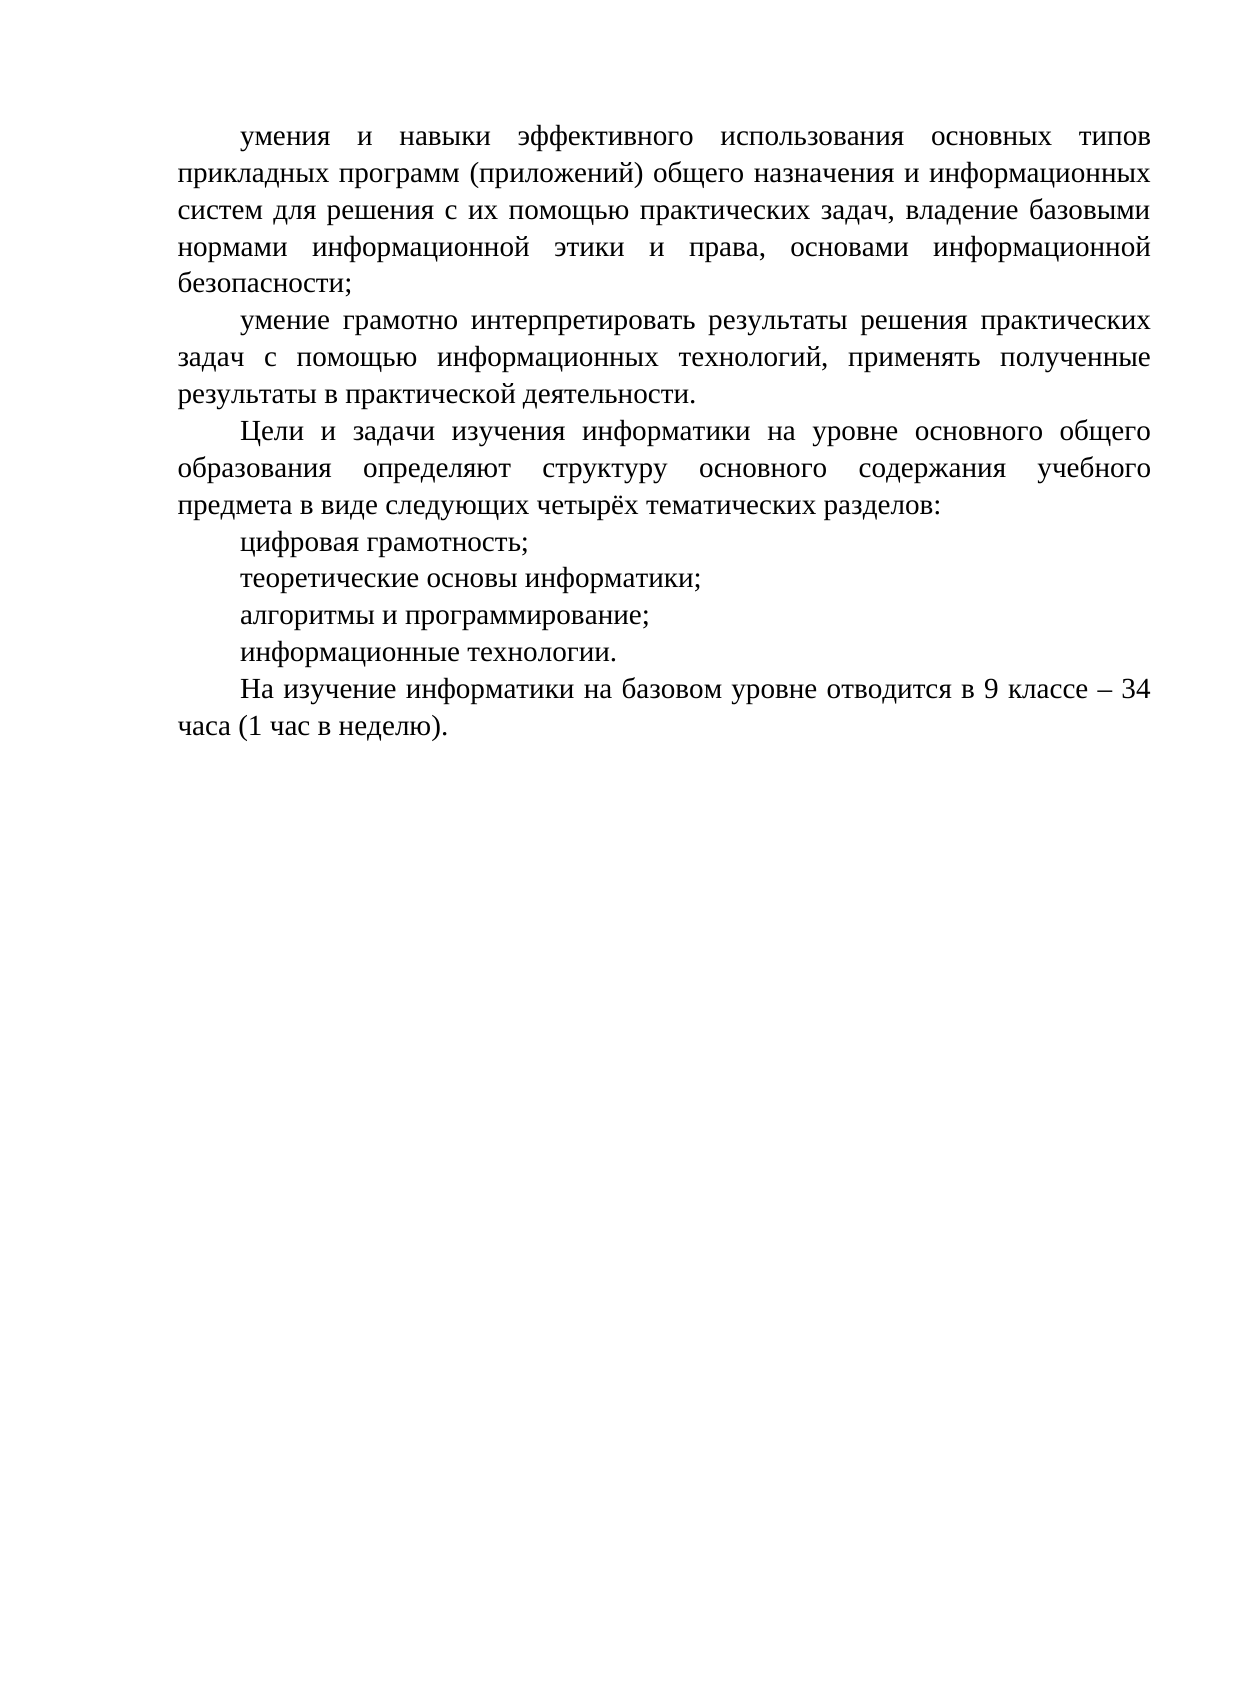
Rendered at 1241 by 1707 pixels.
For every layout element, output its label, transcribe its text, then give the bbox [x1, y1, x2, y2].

text цифровая грамотность; [177, 524, 1152, 557]
text На изучение информатики на базовом уровне отводится в 9 классе – 34 часа (1 час в неделю). [177, 671, 1152, 742]
text теоретические основы информатики; [177, 561, 1152, 594]
text умения и навыки эффективного использования основных типов прикладных программ (приложений) общего назначения и информационных систем для решения с их помощью практических задач, владение базовыми нормами информационной этики и права, основами информационной безопасности; [177, 118, 1152, 299]
text Цели и задачи изучения информатики на уровне основного общего образования определяют структуру основного содержания учебного предмета в виде следующих четырёх тематических разделов: [177, 413, 1152, 520]
text умение грамотно интерпретировать результаты решения практических задач с помощью информационных технологий, применять полученные результаты в практической деятельности. [177, 302, 1152, 410]
text алгоритмы и программирование; [177, 597, 1152, 631]
text информационные технологии. [177, 634, 1152, 668]
